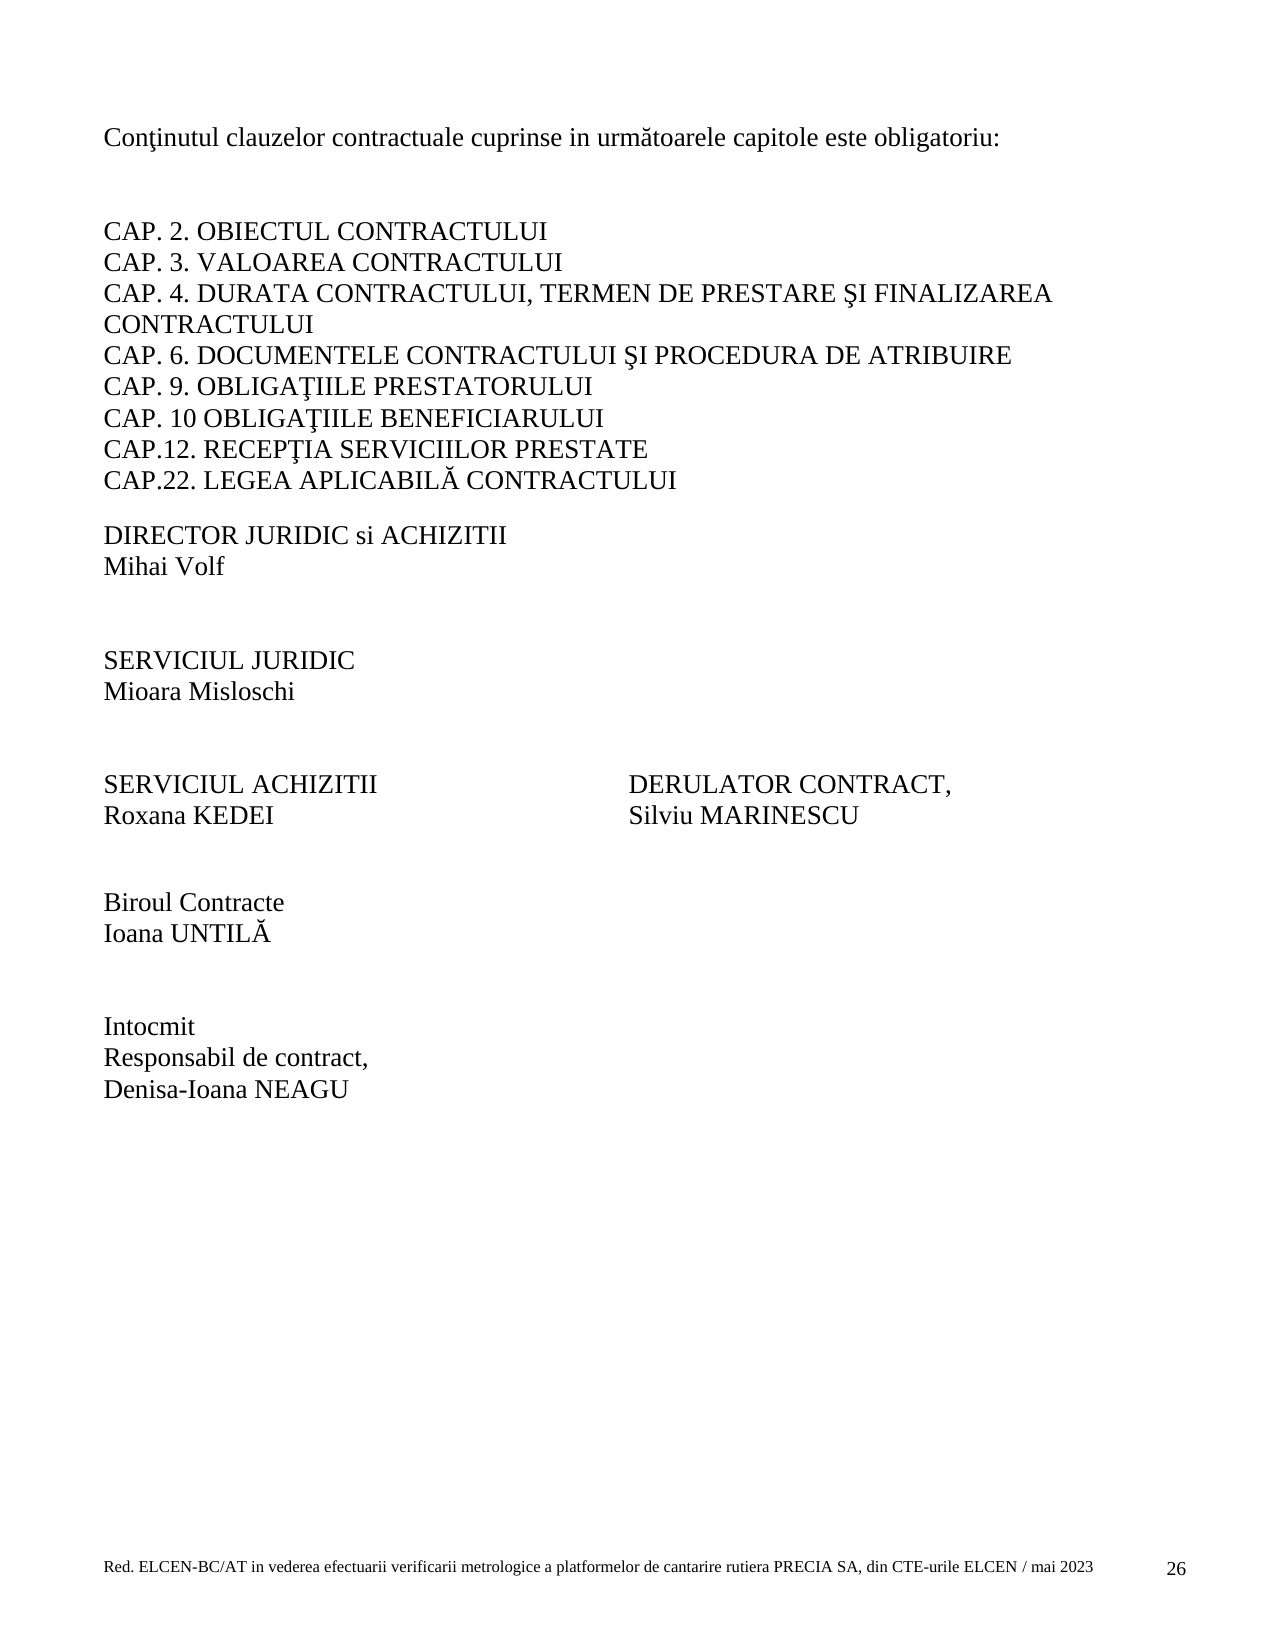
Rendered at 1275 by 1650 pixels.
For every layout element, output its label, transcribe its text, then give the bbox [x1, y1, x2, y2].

text CAP. 2. OBIECTUL CONTRACTULUI [103, 215, 1186, 246]
text CAP.22. LEGEA APLICABILĂ CONTRACTULUI [103, 464, 1186, 495]
text Mihai Volf [103, 550, 1186, 581]
text Biroul Contracte [103, 886, 1186, 917]
text SERVICIUL ACHIZITII DERULATOR CONTRACT, [103, 768, 1186, 799]
text DIRECTOR JURIDIC si ACHIZITII [103, 519, 1186, 550]
text Mioara Misloschi [103, 675, 1186, 706]
text CAP. 9. OBLIGAŢIILE PRESTATORULUI [103, 371, 1186, 402]
text Responsabil de contract, [103, 1042, 1186, 1073]
text Ioana UNTILĂ [103, 917, 1186, 948]
text CAP. 6. DOCUMENTELE CONTRACTULUI ŞI PROCEDURA DE ATRIBUIRE [103, 339, 1186, 371]
text CAP. 4. DURATA CONTRACTULUI, TERMEN DE PRESTARE ŞI FINALIZAREA CONTRACTULUI [103, 277, 1186, 339]
text Denisa-Ioana NEAGU [103, 1073, 1186, 1104]
text SERVICIUL JURIDIC [103, 644, 1186, 675]
text Roxana KEDEI Silviu MARINESCU [103, 799, 1186, 831]
text Intocmit [103, 1010, 1186, 1042]
text CAP. 3. VALOAREA CONTRACTULUI [103, 246, 1186, 277]
text Conţinutul clauzelor contractuale cuprinse in următoarele capitole este obligatoriu: [103, 121, 1186, 152]
text CAP.12. RECEPŢIA SERVICIILOR PRESTATE [103, 433, 1186, 464]
text CAP. 10 OBLIGAŢIILE BENEFICIARULUI [103, 402, 1186, 433]
